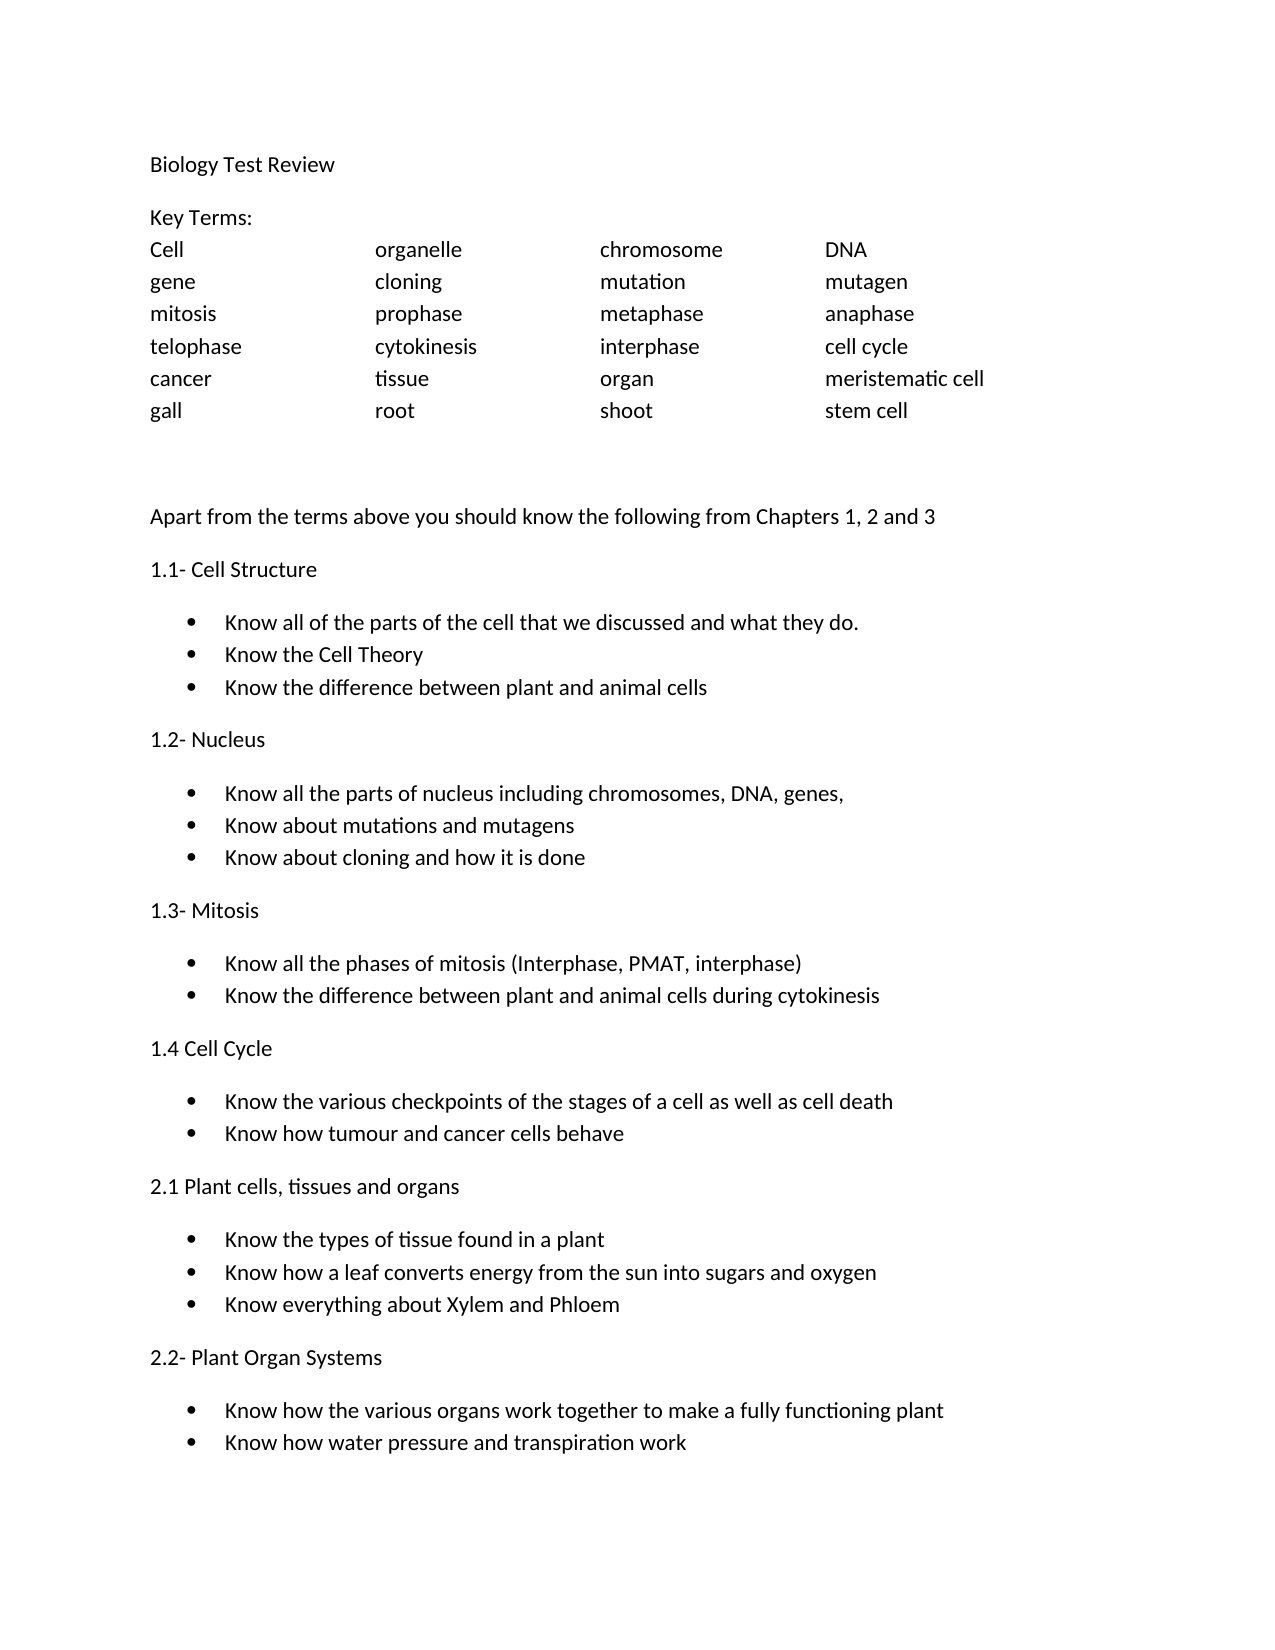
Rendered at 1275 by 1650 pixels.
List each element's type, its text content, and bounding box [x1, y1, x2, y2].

list Know about mutations and mutagens [187, 811, 1125, 839]
text Biology Test Review [150, 150, 1125, 178]
list Know the difference between plant and animal cells during cytokinesis [187, 981, 1125, 1009]
list Know everything about Xylem and Phloem [187, 1290, 1125, 1318]
text 2.1 Plant cells, tissues and organs [150, 1172, 1125, 1201]
list Know the difference between plant and animal cells [187, 673, 1125, 701]
list Know how the various organs work together to make a fully functioning plant [187, 1396, 1125, 1424]
list Know all the parts of nucleus including chromosomes, DNA, genes, [187, 779, 1125, 807]
list Know all of the parts of the cell that we discussed and what they do. [187, 608, 1125, 636]
text 2.2- Plant Organ Systems [150, 1343, 1125, 1371]
text 1.2- Nucleus [150, 726, 1125, 754]
list Know how tumour and cancer cells behave [187, 1119, 1125, 1147]
list Know the various checkpoints of the stages of a cell as well as cell death [187, 1087, 1125, 1115]
text Apart from the terms above you should know the following from Chapters 1, 2 and 3 [150, 502, 1125, 530]
list Know the Cell Theory [187, 640, 1125, 668]
text 1.3- Mitosis [150, 896, 1125, 924]
list Know about cloning and how it is done [187, 843, 1125, 871]
text 1.1- Cell Structure [150, 555, 1125, 583]
text 1.4 Cell Cycle [150, 1034, 1125, 1062]
list Know how water pressure and transpiration work [187, 1428, 1125, 1456]
list Know the types of tissue found in a plant [187, 1226, 1125, 1253]
list Know how a leaf converts energy from the sun into sugars and oxygen [187, 1258, 1125, 1286]
text Key Terms: Cell organelle chromosome DNA gene cloning mutation mutagen mitosis prophase metaphase anaphase telophase cytokinesis interphase cell cycle cancer tissue organ meristematic cell gall root shoot stem cell [150, 203, 1125, 424]
list Know all the phases of mitosis (Interphase, PMAT, interphase) [187, 949, 1125, 977]
